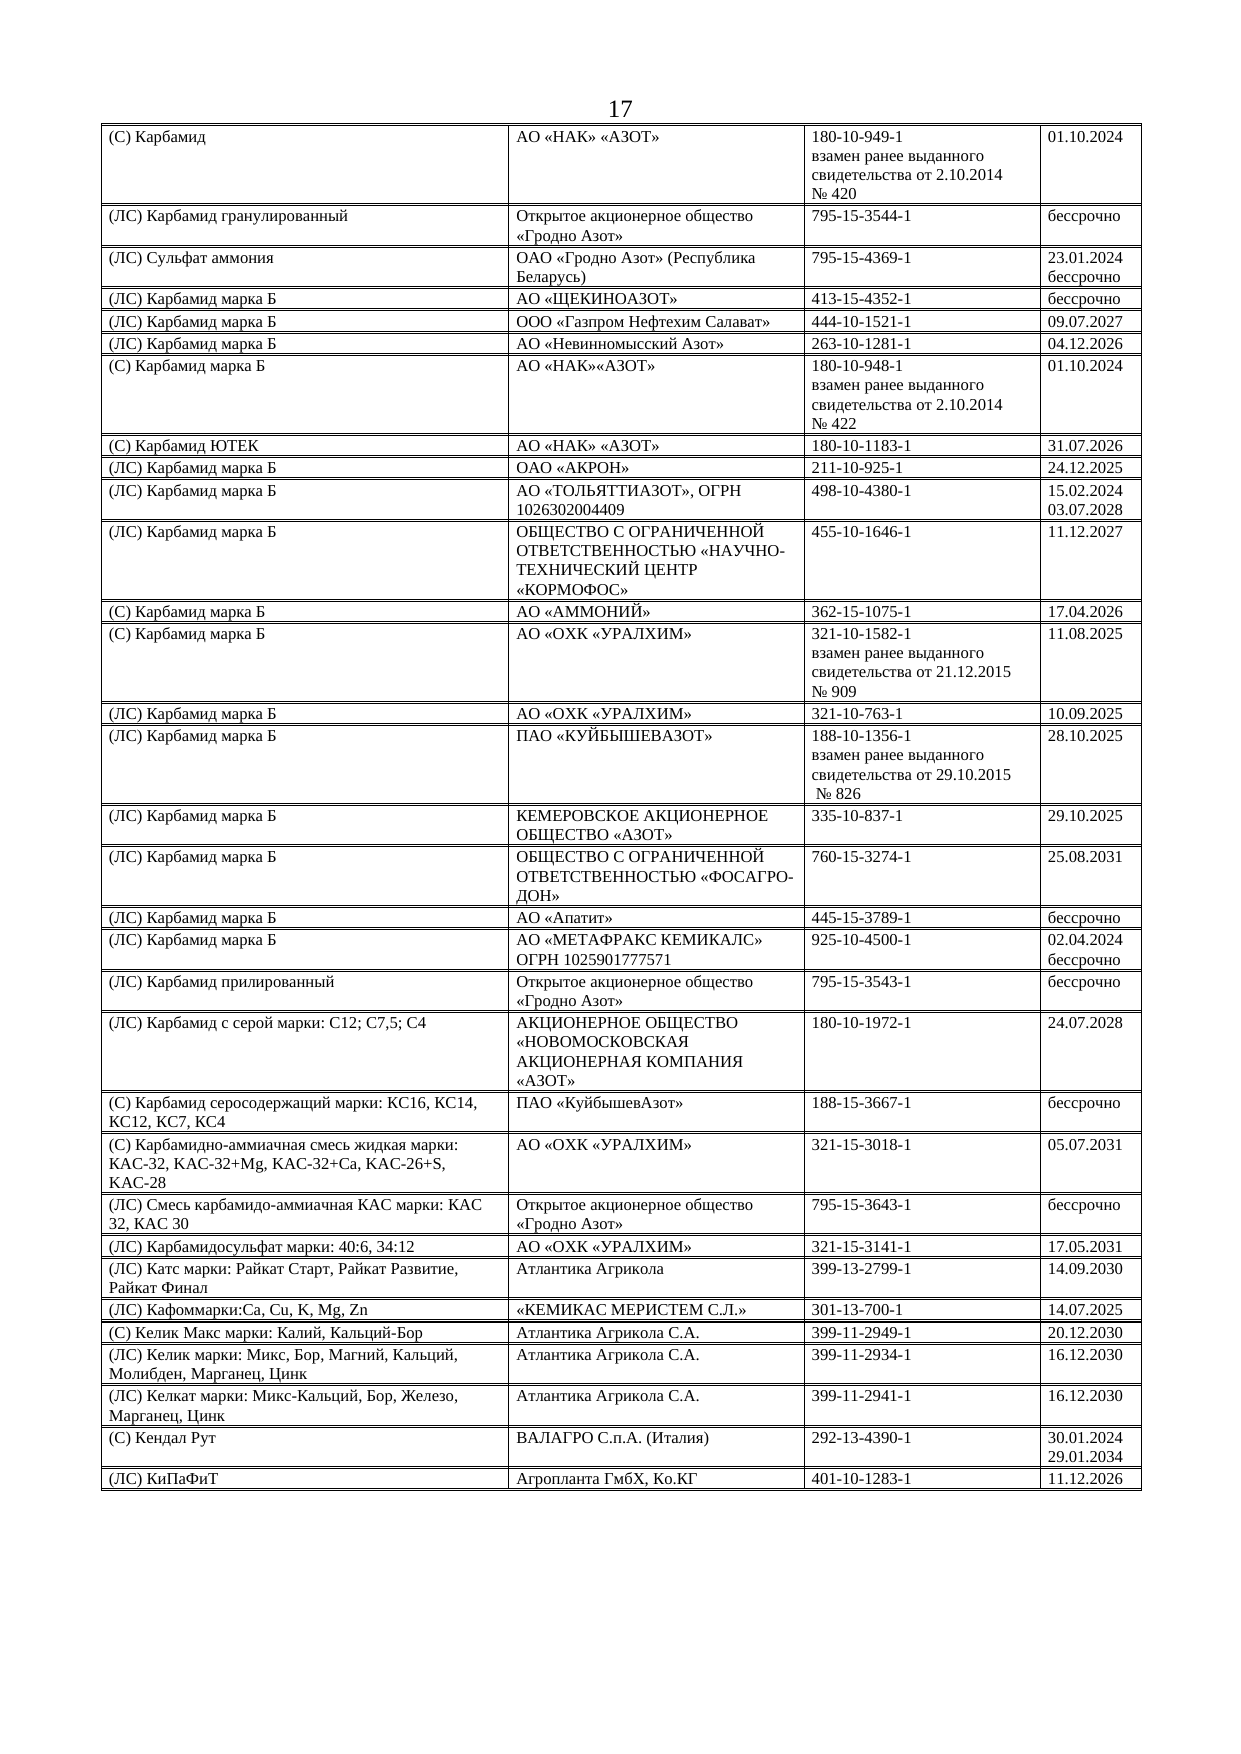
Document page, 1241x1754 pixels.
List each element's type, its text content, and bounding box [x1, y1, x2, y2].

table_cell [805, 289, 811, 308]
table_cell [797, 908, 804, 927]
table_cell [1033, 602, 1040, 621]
table_cell (ЛС) Карбамид марка Б [102, 930, 508, 968]
table_cell (ЛС) Карбамид марка Б [102, 704, 508, 723]
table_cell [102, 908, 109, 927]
table_cell 795-15-4369-1 [805, 248, 1040, 286]
table_cell (ЛС) Карбамид марка Б [102, 458, 508, 477]
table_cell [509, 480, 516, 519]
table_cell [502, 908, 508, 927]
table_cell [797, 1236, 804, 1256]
table_cell Атлантика Агрикола [509, 1259, 804, 1297]
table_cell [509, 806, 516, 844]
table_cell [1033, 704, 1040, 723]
table_cell АО «ОХК «УРАЛХИМ» [509, 624, 804, 701]
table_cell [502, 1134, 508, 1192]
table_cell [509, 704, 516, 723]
table_cell 399-13-2799-1 [805, 1259, 1040, 1297]
table_cell 925-10-4500-1 [805, 930, 1040, 968]
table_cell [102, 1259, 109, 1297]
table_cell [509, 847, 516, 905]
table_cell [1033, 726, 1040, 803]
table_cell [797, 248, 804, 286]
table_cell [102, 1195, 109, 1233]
table_cell 399-11-2934-1 [805, 1345, 1040, 1383]
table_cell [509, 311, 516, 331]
table_cell АО «НАК»«АЗОТ» [509, 356, 804, 433]
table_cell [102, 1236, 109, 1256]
table_cell (С) Карбамид марка Б [102, 624, 508, 701]
table_cell (ЛС) Карбамид марка Б [102, 480, 508, 519]
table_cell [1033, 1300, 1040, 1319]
table_cell 16.12.2030 [1041, 1386, 1141, 1424]
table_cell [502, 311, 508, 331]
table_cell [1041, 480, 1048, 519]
table_cell ВАЛАГРО С.п.А. (Италия) [509, 1428, 804, 1466]
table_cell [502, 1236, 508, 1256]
table_cell 401-10-1283-1 [805, 1469, 1040, 1488]
table_cell (С) Карбамид [102, 126, 508, 203]
table_cell 795-15-3643-1 [805, 1195, 1040, 1233]
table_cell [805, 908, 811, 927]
table_cell ОАО «АКРОН» [509, 458, 804, 477]
table_cell (ЛС) КиПаФиТ [102, 1469, 508, 1488]
table_cell (С) Карбамид марка Б [102, 356, 508, 433]
table_cell 399-11-2941-1 [805, 1386, 1040, 1424]
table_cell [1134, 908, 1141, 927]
table_cell (С) Карбамид ЮТЕК [102, 436, 508, 455]
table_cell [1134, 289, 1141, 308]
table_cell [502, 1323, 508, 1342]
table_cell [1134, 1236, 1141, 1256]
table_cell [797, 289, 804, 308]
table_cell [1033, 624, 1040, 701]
table_cell (ЛС) Келик марки: Микс, Бор, Магний, Кальций, Молибден, Марганец, Цинк [102, 1345, 508, 1383]
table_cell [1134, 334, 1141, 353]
table_cell 25.08.2031 [1041, 847, 1141, 905]
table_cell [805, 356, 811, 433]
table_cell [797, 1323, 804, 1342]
table_cell 760-15-3274-1 [805, 847, 1040, 905]
table_cell бессрочно [1041, 1093, 1141, 1131]
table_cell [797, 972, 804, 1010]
table_cell (ЛС) Сульфат аммония [102, 248, 508, 286]
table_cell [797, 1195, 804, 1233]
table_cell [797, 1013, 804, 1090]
table_cell 16.12.2030 [1041, 1345, 1141, 1383]
table_cell АО «ОХК «УРАЛХИМ» [509, 1134, 804, 1192]
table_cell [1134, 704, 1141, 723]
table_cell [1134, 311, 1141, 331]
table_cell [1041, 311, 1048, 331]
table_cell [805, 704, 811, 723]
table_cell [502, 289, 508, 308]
table_cell 30.01.2024 29.01.2034 [1041, 1428, 1141, 1466]
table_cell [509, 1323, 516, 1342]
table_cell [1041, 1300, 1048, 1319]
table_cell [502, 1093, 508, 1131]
table_cell 292-13-4390-1 [805, 1428, 1040, 1466]
table_cell бессрочно [1041, 972, 1141, 1010]
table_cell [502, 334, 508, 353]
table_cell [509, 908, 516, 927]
table_cell Атлантика Агрикола С.А. [509, 1345, 804, 1383]
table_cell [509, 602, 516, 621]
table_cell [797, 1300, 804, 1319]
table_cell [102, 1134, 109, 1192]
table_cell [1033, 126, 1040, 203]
table_cell 188-15-3667-1 [805, 1093, 1040, 1131]
table_cell АО «НАК» «АЗОТ» [509, 126, 804, 203]
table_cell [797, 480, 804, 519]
table_cell 335-10-837-1 [805, 806, 1040, 844]
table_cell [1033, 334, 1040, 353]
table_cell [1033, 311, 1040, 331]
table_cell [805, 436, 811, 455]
table_cell 24.07.2028 [1041, 1013, 1141, 1090]
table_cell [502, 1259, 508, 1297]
table_cell (С) Кендал Рут [102, 1428, 508, 1466]
table_cell Агропланта ГмбХ, Ко.КГ [509, 1469, 804, 1488]
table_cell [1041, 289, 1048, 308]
table_cell (ЛС) Карбамид с серой марки: С12; С7,5; С4 [102, 1013, 508, 1090]
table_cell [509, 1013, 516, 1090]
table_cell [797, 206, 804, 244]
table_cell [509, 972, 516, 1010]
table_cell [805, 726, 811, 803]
table_cell АО «НАК» «АЗОТ» [509, 436, 804, 455]
table_cell 11.12.2026 [1041, 1469, 1141, 1488]
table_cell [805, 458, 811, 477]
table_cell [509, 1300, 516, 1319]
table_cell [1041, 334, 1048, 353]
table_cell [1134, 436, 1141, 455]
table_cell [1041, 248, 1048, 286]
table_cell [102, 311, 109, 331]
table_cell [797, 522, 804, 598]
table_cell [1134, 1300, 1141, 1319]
table_cell 29.10.2025 [1041, 806, 1141, 844]
table_cell 28.10.2025 [1041, 726, 1141, 803]
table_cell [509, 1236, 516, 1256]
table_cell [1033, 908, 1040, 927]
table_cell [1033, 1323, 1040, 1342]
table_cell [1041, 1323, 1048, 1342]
table_cell 11.12.2027 [1041, 522, 1141, 598]
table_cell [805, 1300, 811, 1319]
table_cell (С) Карбамид марка Б [102, 602, 508, 621]
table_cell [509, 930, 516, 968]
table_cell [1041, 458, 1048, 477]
table_cell 05.07.2031 [1041, 1134, 1141, 1192]
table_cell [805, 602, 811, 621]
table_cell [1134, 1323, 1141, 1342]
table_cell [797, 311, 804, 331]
table_cell 321-15-3018-1 [805, 1134, 1040, 1192]
table_cell (ЛС) Карбамид марка Б [102, 726, 508, 803]
table_cell ПАО «КУЙБЫШЕВАЗОТ» [509, 726, 804, 803]
table_cell (ЛС) Карбамид гранулированный [102, 206, 508, 244]
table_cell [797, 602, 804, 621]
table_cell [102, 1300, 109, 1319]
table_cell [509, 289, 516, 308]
table_cell 180-10-1972-1 [805, 1013, 1040, 1090]
table_cell (ЛС) Карбамид марка Б [102, 847, 508, 905]
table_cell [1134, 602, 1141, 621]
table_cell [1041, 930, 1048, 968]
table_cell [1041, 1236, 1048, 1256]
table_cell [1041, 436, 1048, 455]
table_cell 795-15-3544-1 [805, 206, 1040, 244]
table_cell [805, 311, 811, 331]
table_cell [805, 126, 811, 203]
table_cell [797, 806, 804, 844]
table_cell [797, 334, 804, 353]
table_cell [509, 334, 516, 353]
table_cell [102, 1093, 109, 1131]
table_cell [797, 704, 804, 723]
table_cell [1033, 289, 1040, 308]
table_cell Атлантика Агрикола С.А. [509, 1386, 804, 1424]
table_cell 795-15-3543-1 [805, 972, 1040, 1010]
table_cell бессрочно [1041, 1195, 1141, 1233]
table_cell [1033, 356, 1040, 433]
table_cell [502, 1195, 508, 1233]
table_cell (ЛС) Келкат марки: Микс-Кальций, Бор, Железо, Марганец, Цинк [102, 1386, 508, 1424]
table_cell 01.10.2024 [1041, 356, 1141, 433]
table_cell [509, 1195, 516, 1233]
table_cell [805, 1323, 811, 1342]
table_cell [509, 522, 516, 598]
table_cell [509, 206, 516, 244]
table_cell 14.09.2030 [1041, 1259, 1141, 1297]
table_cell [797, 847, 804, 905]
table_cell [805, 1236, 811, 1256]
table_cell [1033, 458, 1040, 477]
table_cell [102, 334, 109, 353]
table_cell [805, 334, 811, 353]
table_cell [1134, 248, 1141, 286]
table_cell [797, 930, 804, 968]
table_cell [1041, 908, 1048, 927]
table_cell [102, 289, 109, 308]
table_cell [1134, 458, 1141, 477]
table_cell бессрочно [1041, 206, 1141, 244]
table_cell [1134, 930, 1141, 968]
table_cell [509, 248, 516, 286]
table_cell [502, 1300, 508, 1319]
table_cell (ЛС) Карбамид марка Б [102, 806, 508, 844]
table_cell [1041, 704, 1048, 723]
table_cell (ЛС) Карбамид прилированный [102, 972, 508, 1010]
table_cell 455-10-1646-1 [805, 522, 1040, 598]
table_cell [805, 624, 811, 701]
table_cell (ЛС) Карбамид марка Б [102, 522, 508, 598]
table_cell 11.08.2025 [1041, 624, 1141, 701]
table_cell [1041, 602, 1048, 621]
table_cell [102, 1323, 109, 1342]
table_cell 01.10.2024 [1041, 126, 1141, 203]
table_cell ПАО «КуйбышевАзот» [509, 1093, 804, 1131]
table_cell 498-10-4380-1 [805, 480, 1040, 519]
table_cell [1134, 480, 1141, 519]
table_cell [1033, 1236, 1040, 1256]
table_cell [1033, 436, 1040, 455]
